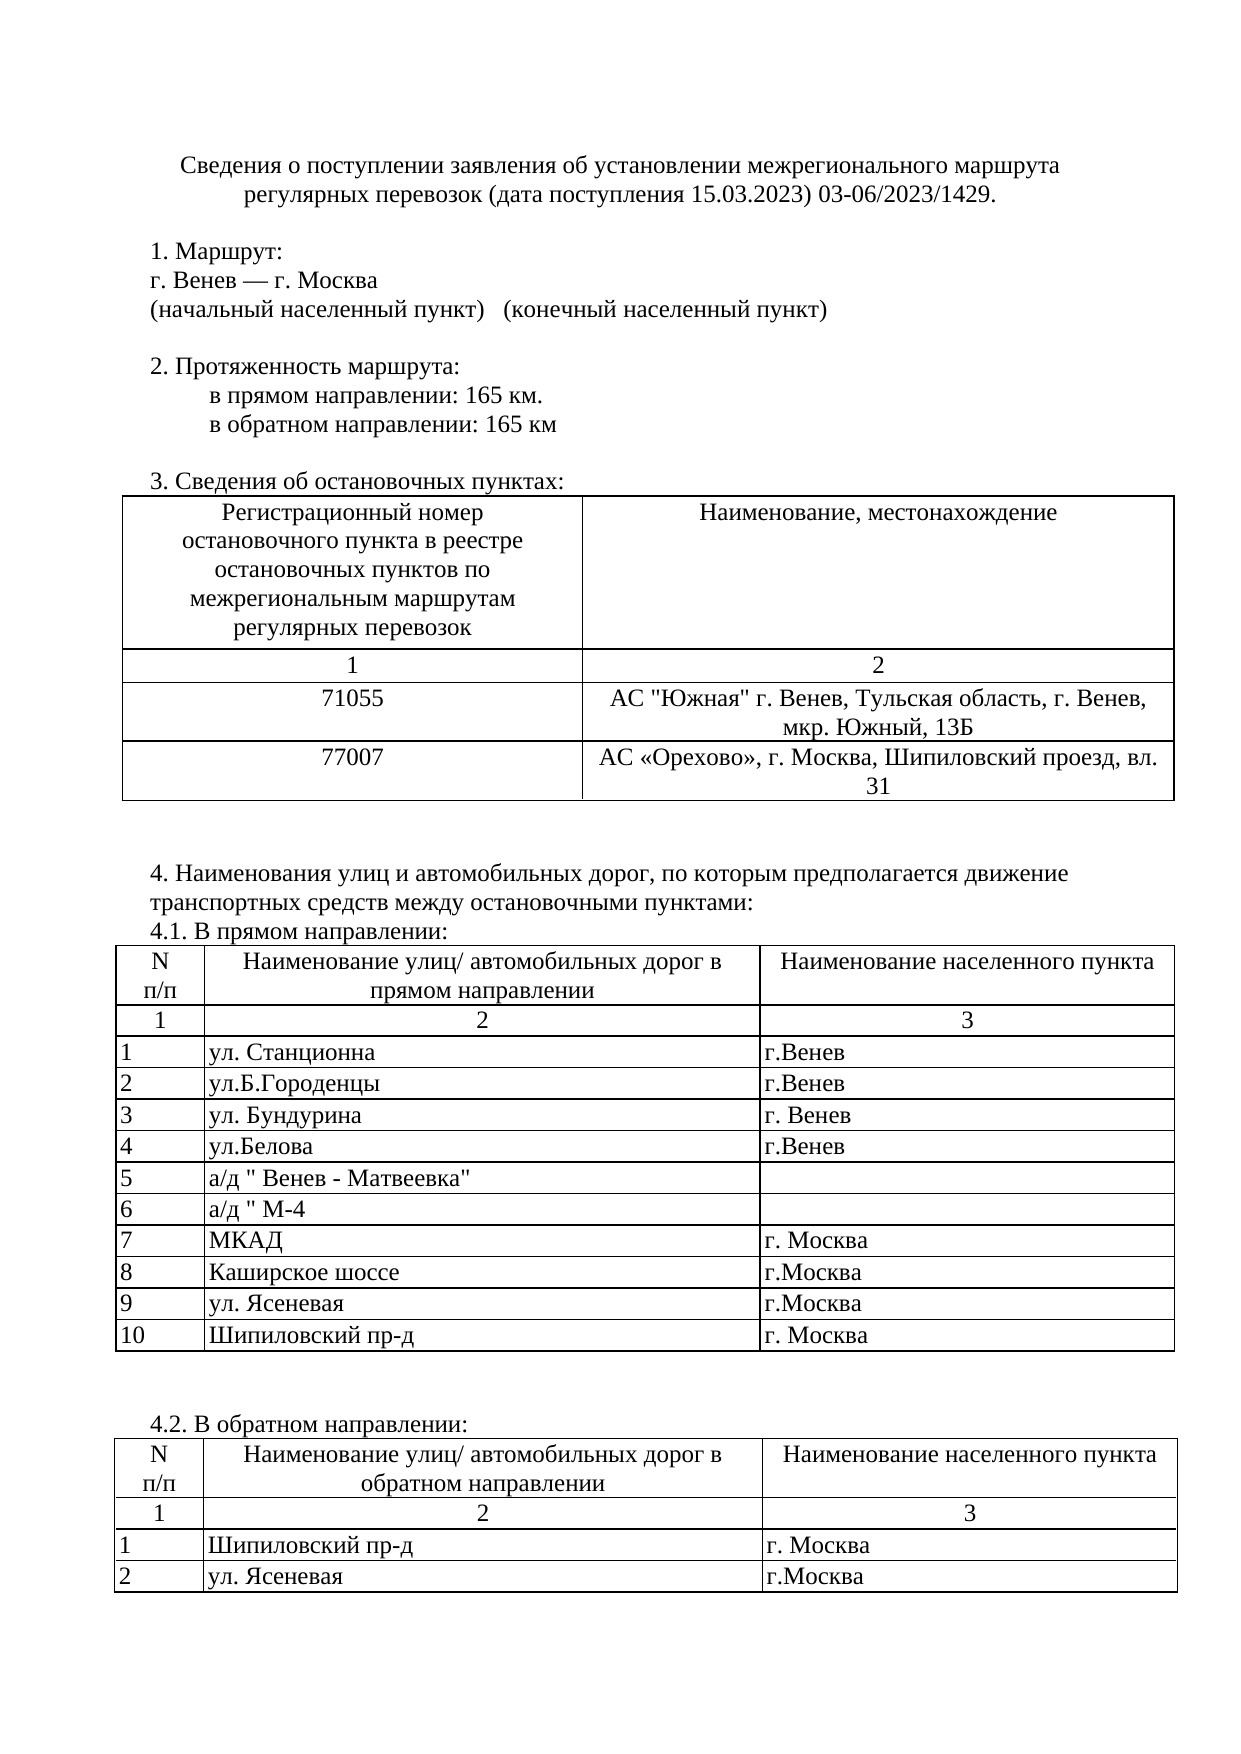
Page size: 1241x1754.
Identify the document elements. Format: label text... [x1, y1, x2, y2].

table_cell Шипиловский пр-д [205, 1320, 759, 1350]
text 2. Протяженность маршрута: [150, 351, 1090, 380]
text Сведения о поступлении заявления об установлении межрегионального маршрута регулярных перевозок (дата поступления 15.03.2023) 03-06/2023/1429. [150, 150, 1090, 207]
table_cell 6 [117, 1194, 204, 1224]
table_cell а/д " Венев - Матвеевка" [205, 1163, 759, 1193]
text 4. Наименования улиц и автомобильных дорог, по которым предполагается движение транспортных средств между остановочными пунктами: [150, 858, 1090, 916]
table_cell 2 [115, 1561, 203, 1591]
table_cell 1 [117, 1006, 204, 1035]
table_cell 3 [117, 1100, 204, 1130]
table_cell 10 [117, 1320, 204, 1350]
table_cell 3 [761, 1006, 1174, 1035]
table_cell 2 [117, 1068, 204, 1098]
table_cell г. Москва [763, 1528, 1177, 1560]
table_cell 77007 [123, 742, 582, 799]
table_cell ул.Б.Городенцы [205, 1068, 759, 1098]
table_header Наименование улиц/ автомобильных дорог в прямом направлении [205, 946, 759, 1004]
table_cell 3 [763, 1497, 1177, 1528]
text (начальный населенный пункт) (конечный населенный пункт) [150, 294, 1090, 322]
table_cell 2 [204, 1498, 762, 1528]
table_cell МКАД [205, 1226, 759, 1256]
text г. Венев — г. Москва [150, 265, 1090, 294]
table_cell 4 [117, 1131, 204, 1161]
table_cell г.Венев [761, 1068, 1174, 1098]
text 3. Сведения об остановочных пунктах: [150, 466, 1090, 495]
table_cell г.Венев [761, 1037, 1174, 1067]
table_cell г.Венев [761, 1131, 1174, 1161]
table_cell г.Москва [763, 1560, 1177, 1591]
table_cell г.Москва [761, 1257, 1174, 1287]
table_header Наименование улиц/ автомобильных дорог в обратном направлении [204, 1439, 762, 1497]
text в обратном направлении: 165 км [150, 409, 1090, 437]
table_header Наименование населенного пункта [763, 1439, 1177, 1497]
text 1. Маршрут: [150, 236, 1090, 265]
table_cell 1 [115, 1529, 203, 1560]
table_cell Шипиловский пр-д [204, 1530, 762, 1560]
table_cell Каширское шоссе [205, 1257, 759, 1287]
table_cell 5 [117, 1163, 204, 1193]
table_cell г. Москва [761, 1226, 1174, 1256]
table_header N п/п [115, 1439, 203, 1497]
table_cell 71055 [123, 683, 582, 740]
table_cell 1 [117, 1037, 204, 1067]
table_cell 2 [583, 650, 1173, 681]
table_cell [761, 1163, 1174, 1193]
table_header Наименование, местонахождение [583, 497, 1173, 648]
table_cell АС «Орехово», г. Москва, Шипиловский проезд, вл. 31 [583, 742, 1173, 799]
table_cell АС "Южная" г. Венев, Тульская область, г. Венев, мкр. Южный, 13Б [583, 683, 1173, 740]
table_header N п/п [117, 946, 204, 1004]
table_cell 2 [205, 1006, 759, 1035]
table_cell г. Москва [761, 1320, 1174, 1350]
table_cell ул.Белова [205, 1131, 759, 1161]
table_cell а/д " М-4 [205, 1194, 759, 1224]
table_cell г.Москва [761, 1289, 1174, 1318]
text 4.1. В прямом направлении: [150, 916, 1090, 945]
table_header Регистрационный номер остановочного пункта в реестре остановочных пунктов по межрегиональным маршрутам регулярных перевозок [123, 497, 582, 648]
table_cell 9 [117, 1289, 204, 1318]
table_cell ул. Станционна [205, 1037, 759, 1067]
text 4.2. В обратном направлении: [150, 1409, 1090, 1438]
table_cell г. Венев [761, 1100, 1174, 1130]
text в прямом направлении: 165 км. [150, 380, 1090, 409]
table_cell [761, 1194, 1174, 1224]
table_cell ул. Ясеневая [205, 1289, 759, 1318]
table_header Наименование населенного пункта [761, 946, 1174, 1004]
table_cell ул. Ясеневая [204, 1561, 762, 1591]
table_cell 1 [115, 1498, 203, 1528]
table_cell 7 [117, 1226, 204, 1256]
table_cell 8 [117, 1257, 204, 1287]
table_cell ул. Бундурина [205, 1100, 759, 1130]
table_cell 1 [123, 650, 582, 681]
